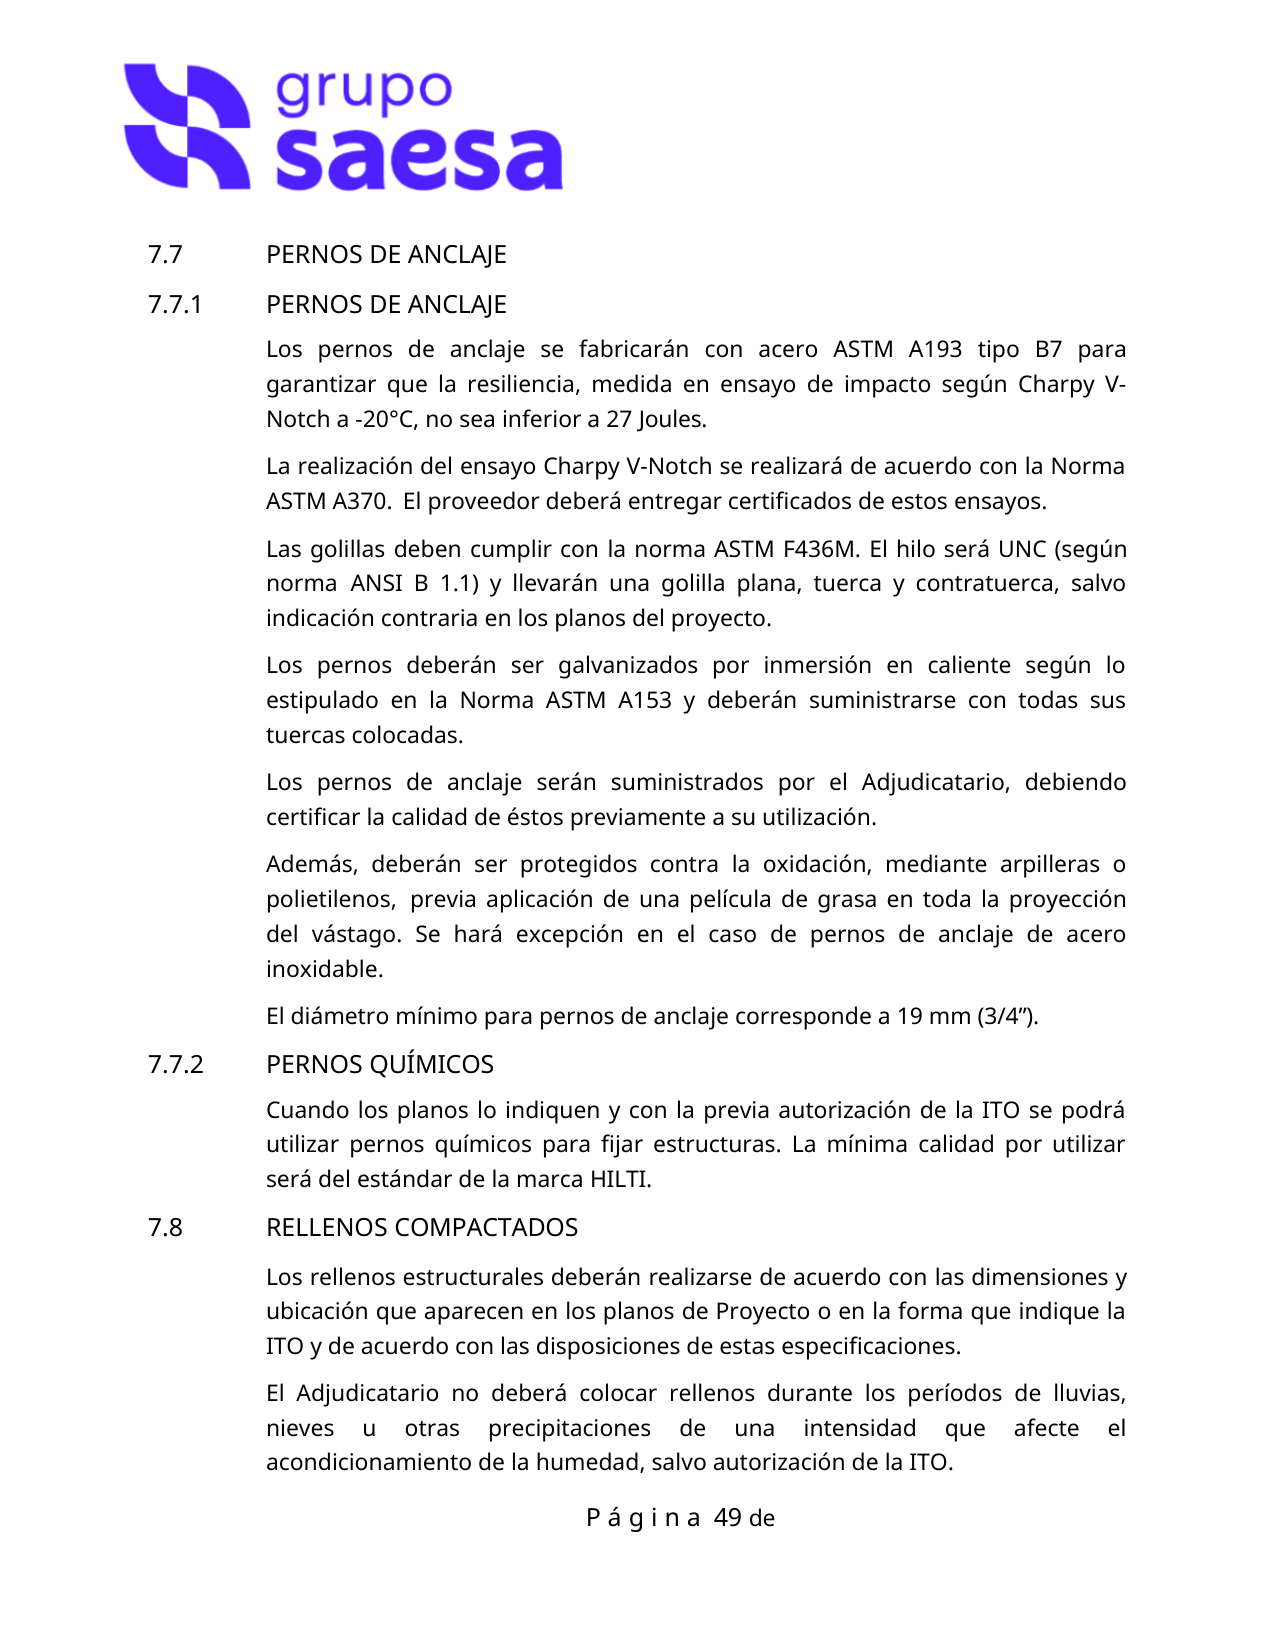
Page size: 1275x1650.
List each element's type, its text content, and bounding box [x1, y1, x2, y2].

text Cuando los planos lo indiquen y con la previa autorización de la ITO se podrá utilizar pernos químicos para fijar estructuras. La mínima calidad por utilizar será del estándar de la marca HILTI. [266, 1093, 1127, 1194]
text El diámetro mínimo para pernos de anclaje corresponde a 19 mm (3/4”). [266, 1000, 1162, 1031]
text Las golillas deben cumplir con la norma ASTM F436M. El hilo será UNC (según norma ANSI B 1.1) y llevarán una golilla plana, tuerca y contratuerca, salvo indicación contraria en los planos del proyecto. [266, 532, 1128, 633]
text Los rellenos estructurales deberán realizarse de acuerdo con las dimensiones y ubicación que aparecen en los planos de Proyecto o en la forma que indique la ITO y de acuerdo con las disposiciones de estas especificaciones. [266, 1260, 1127, 1361]
subtitle PERNOS DE ANCLAJE [148, 236, 1162, 271]
subtitle RELLENOS COMPACTADOS [148, 1210, 1162, 1244]
picture [112, 54, 569, 195]
text Además, deberán ser protegidos contra la oxidación, mediante arpilleras o polietilenos, previa aplicación de una película de grasa en toda la proyección del vástago. Se hará excepción en el caso de pernos de anclaje de acero inoxidable. [266, 848, 1128, 984]
text Los pernos de anclaje serán suministrados por el Adjudicatario, debiendo certificar la calidad de éstos previamente a su utilización. [266, 766, 1128, 832]
text Los pernos deberán ser galvanizados por inmersión en caliente según lo estipulado en la Norma ASTM A153 y deberán suministrarse con todas sus tuercas colocadas. [266, 649, 1127, 750]
text La realización del ensayo Charpy V-Notch se realizará de acuerdo con la Norma ASTM A370. El proveedor deberá entregar certificados de estos ensayos. [266, 450, 1127, 516]
subtitle PERNOS QUÍMICOS [148, 1047, 1162, 1081]
text El Adjudicatario no deberá colocar rellenos durante los períodos de lluvias, nieves u otras precipitaciones de una intensidad que afecte el acondicionamiento de la humedad, salvo autorización de la ITO. [266, 1377, 1128, 1478]
subtitle PERNOS DE ANCLAJE [148, 287, 1162, 321]
text Los pernos de anclaje se fabricarán con acero ASTM A193 tipo B7 para garantizar que la resiliencia, medida en ensayo de impacto según Charpy V-Notch a -20°C, no sea inferior a 27 Joules. [266, 333, 1127, 434]
